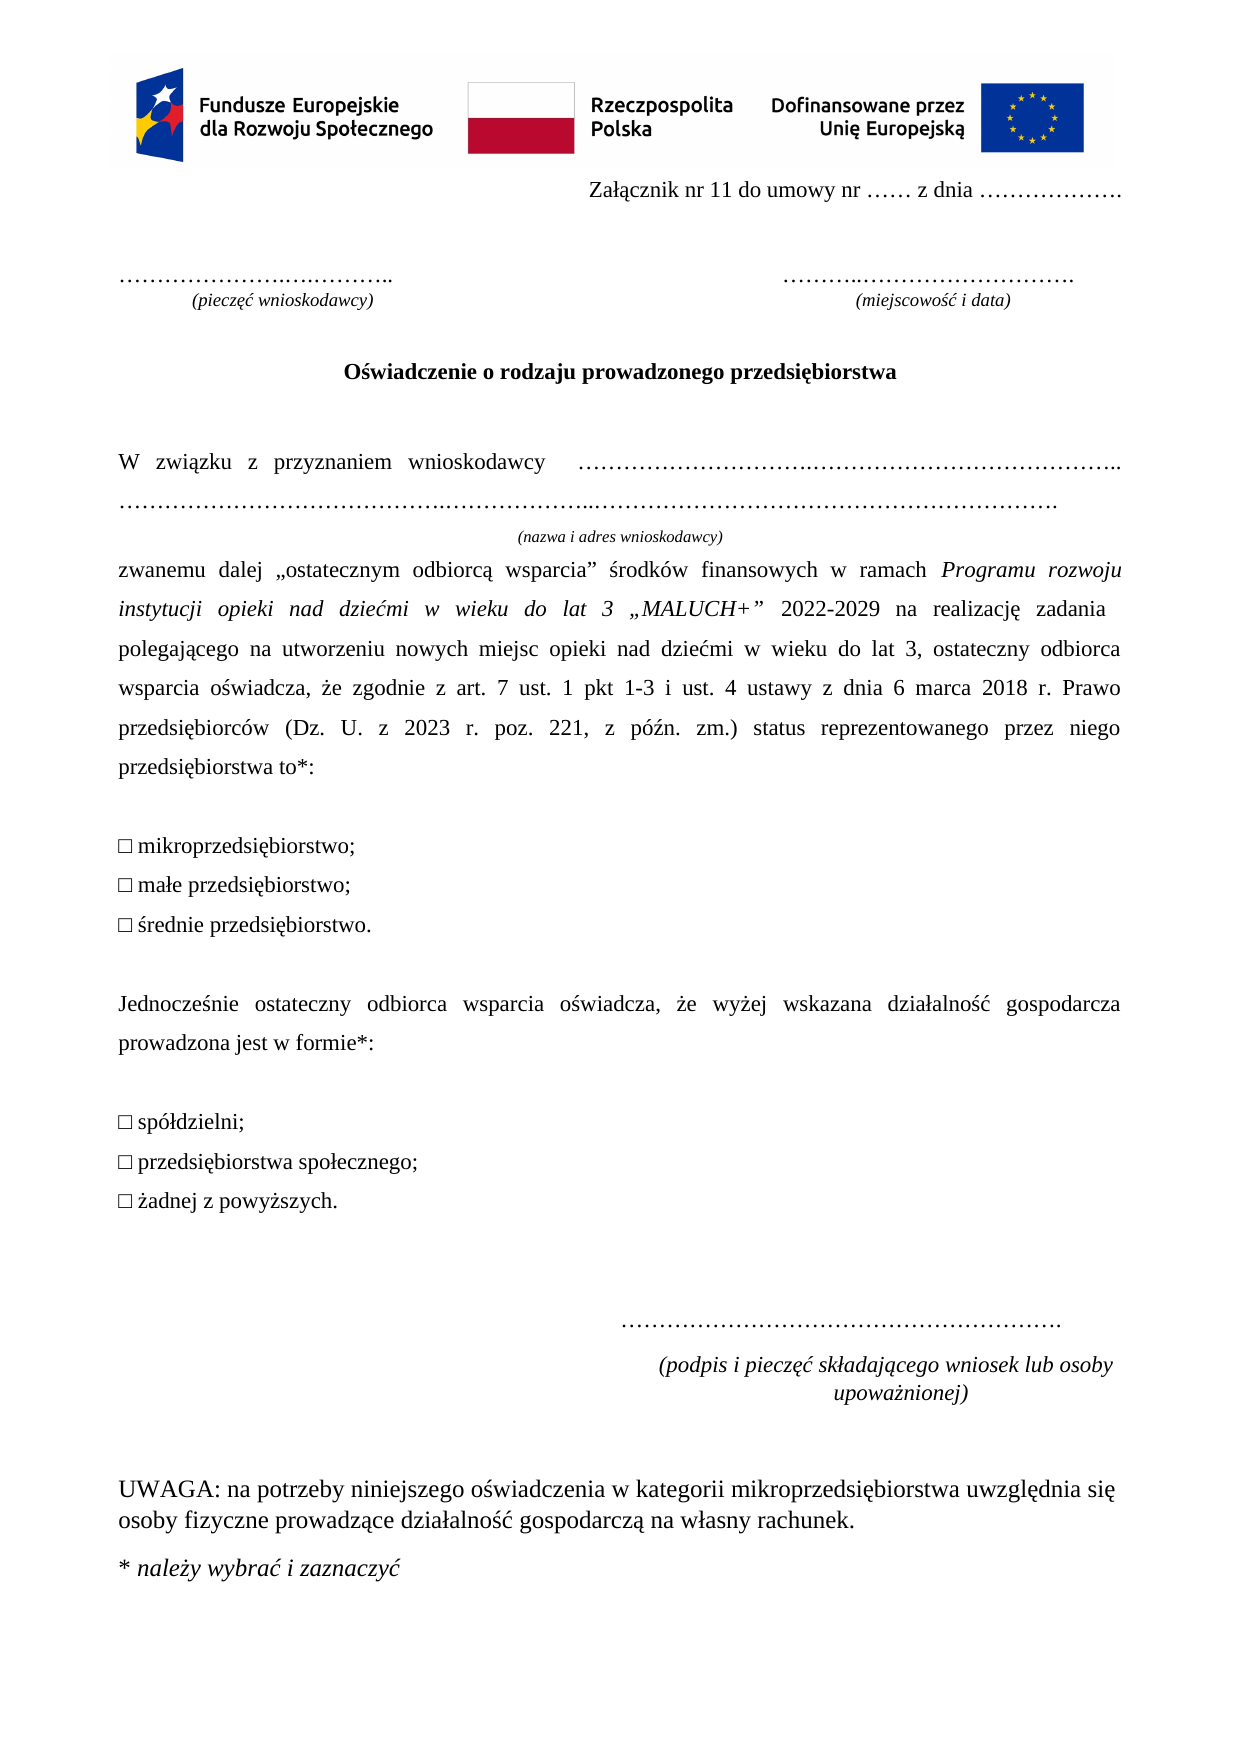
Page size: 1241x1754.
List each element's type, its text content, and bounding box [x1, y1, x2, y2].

text □ żadnej z powyższych. [118, 1187, 1122, 1214]
text Załącznik nr 11 do umowy nr …… z dnia ………………. [118, 176, 1122, 202]
text zwanemu dalej „ostatecznym odbiorcą wsparcia” środków finansowych w ramach Programu rozwoju instytucji opieki nad dziećmi w wieku do lat 3 „MALUCH+” 2022-2029 na realizację zadania polegającego na utworzeniu nowych miejsc opieki nad dziećmi w wieku do lat 3, ostateczny odbiorca wsparcia oświadcza, że zgodnie z art. 7 ust. 1 pkt 1-3 i ust. 4 ustawy z dnia 6 marca 2018 r. Prawo przedsiębiorców (Dz. U. z 2023 r. poz. 221, z późn. zm.) status reprezentowanego przez niego przedsiębiorstwa to*: [118, 556, 1122, 779]
text * należy wybrać i zaznaczyć [118, 1553, 1122, 1581]
text □ małe przedsiębiorstwo; [118, 871, 1122, 898]
text □ spółdzielni; [118, 1108, 1122, 1135]
text ………………….….……….. ………..………………………. [118, 261, 1122, 287]
text □ przedsiębiorstwa społecznego; [118, 1148, 1122, 1174]
picture [109, 52, 1114, 168]
text Oświadczenie o rodzaju prowadzonego przedsiębiorstwa [118, 358, 1122, 384]
text W związku z przyznaniem wnioskodawcy ………………………….………………………………….. …………………………………….………………..……………………………………………………. [118, 448, 1122, 514]
text UWAGA: na potrzeby niniejszego oświadczenia w kategorii mikroprzedsiębiorstwa uwzględnia się osoby fizyczne prowadzące działalność gospodarczą na własny rachunek. [118, 1474, 1122, 1534]
text □ średnie przedsiębiorstwo. [118, 911, 1122, 937]
text …………………………………………………. [620, 1306, 1122, 1332]
text (podpis i pieczęć składającego wniosek lub osoby upoważnionej) [650, 1351, 1122, 1406]
text □ mikroprzedsiębiorstwo; [118, 832, 1122, 858]
text (pieczęć wnioskodawcy) (miejscowość i data) [118, 289, 1122, 311]
text (nazwa i adres wnioskodawcy) [118, 527, 1122, 546]
text Jednocześnie ostateczny odbiorca wsparcia oświadcza, że wyżej wskazana działalność gospodarcza prowadzona jest w formie*: [118, 990, 1122, 1056]
